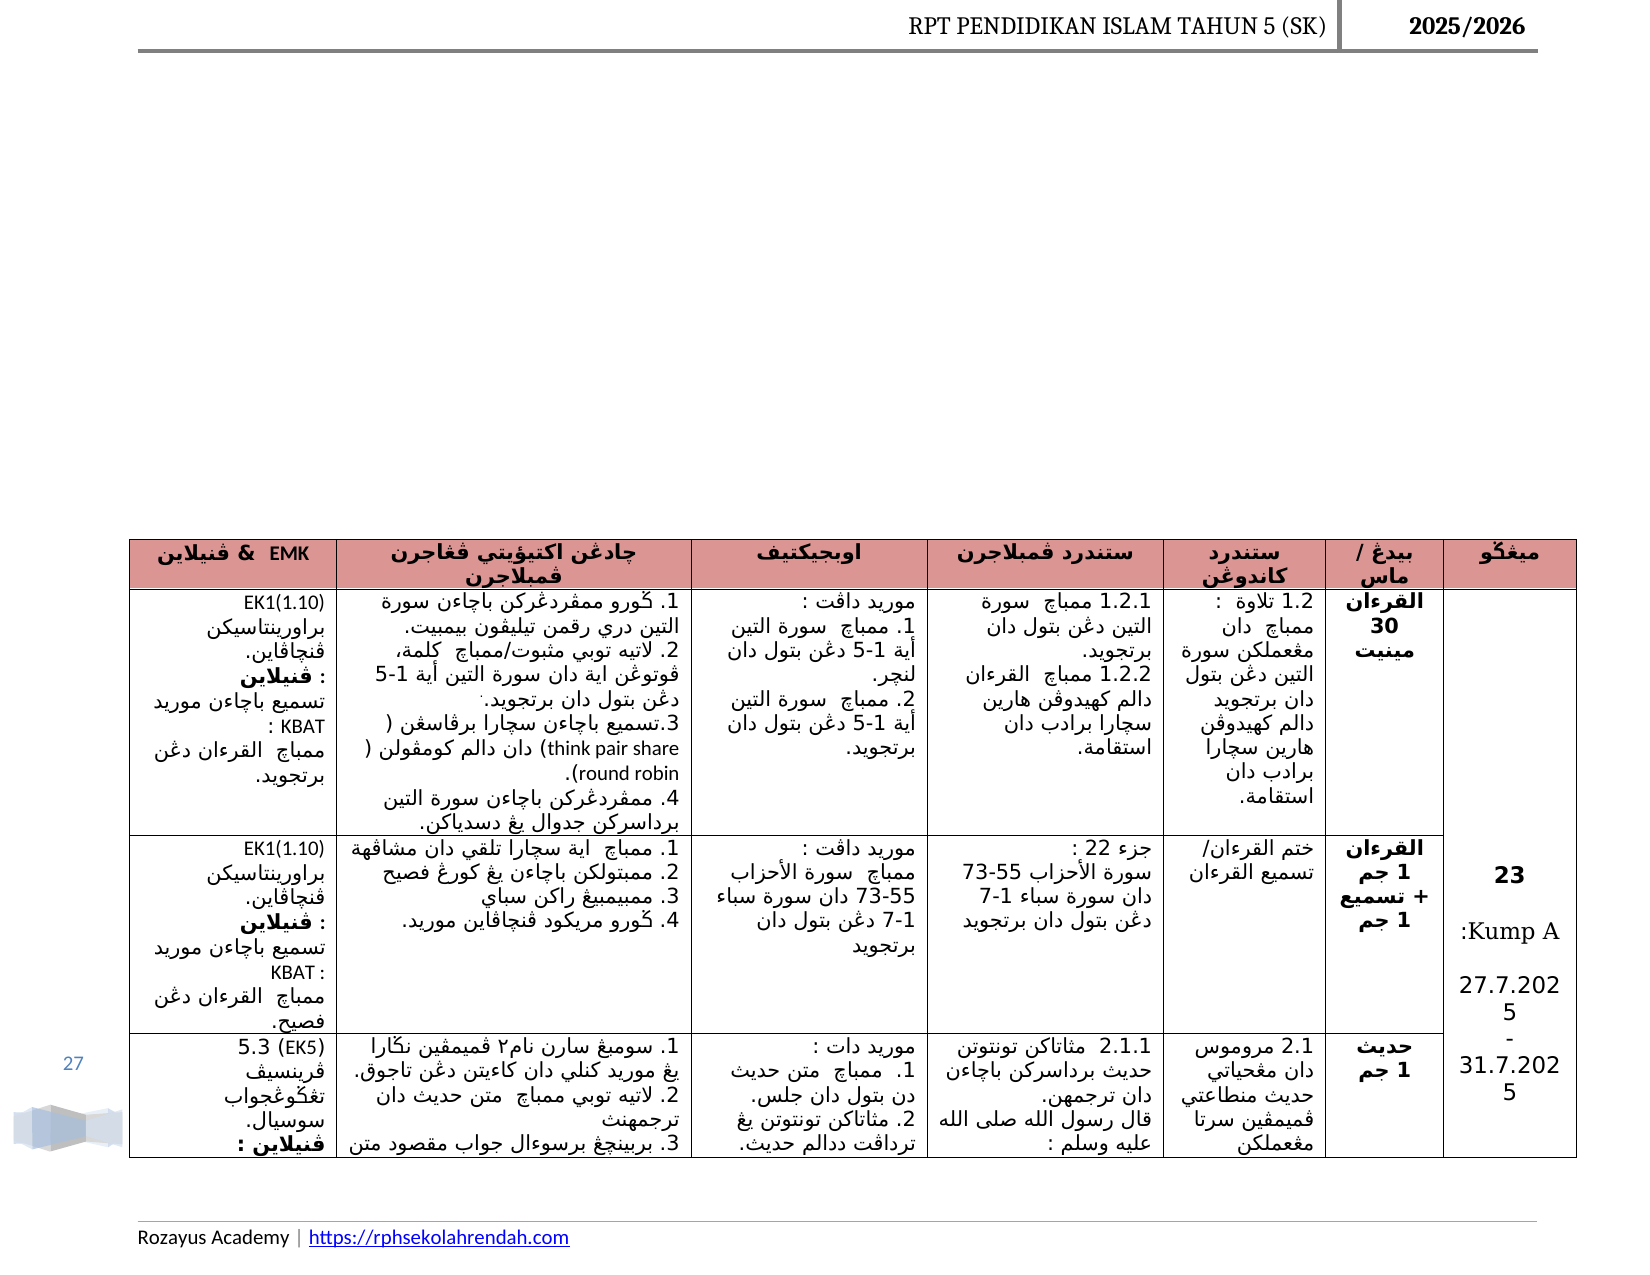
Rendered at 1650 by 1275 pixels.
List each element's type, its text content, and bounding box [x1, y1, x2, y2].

table_cell EK1(1.10) براورينتاسيكن ڤنچاڤاين. ڤنيلاين : تسميع باچاءن موريد KBAT : ممباچ القرءان دڠن فصيح. [130, 836, 336, 1033]
table_header چادڠن اكتيؤيتي ڤڠاجرن ڤمبلاجرن [337, 540, 691, 588]
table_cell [692, 1034, 927, 1157]
table_header EMK & ڤنيلاين [130, 540, 336, 588]
table_cell القرءان 30 مينيت [1326, 590, 1443, 834]
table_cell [337, 1034, 691, 1157]
table_cell موريد داڤت : ممباچ سورة الأحزاب 55-73 دان سورة سباء 1-7 دڠن بتول دان برتجويد [692, 836, 927, 1033]
table_cell القرءان 1 جم + تسميع 1 جم [1326, 836, 1443, 1033]
table_cell 23 Kump A: 27.7.2025 - 31.7.2025 [1444, 590, 1576, 1157]
table_cell 1. ممباچ اية سچارا تلقي دان مشاڤهة 2. ممبتولكن باچاءن يڠ كورڠ فصيح 3. ممبيمبيڠ راكن سباي 4. ݢورو مريكود ڤنچاڤاين موريد. [337, 836, 691, 1033]
table_header بيدڠ / ماس [1326, 540, 1443, 588]
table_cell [1164, 1034, 1325, 1157]
table_header ميڠݢو [1444, 540, 1576, 588]
table_header ستندرد ڤمبلاجرن [928, 540, 1163, 588]
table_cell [928, 1034, 1163, 1157]
table_cell جزء 22 : سورة الأحزاب 55-73 دان سورة سباء 1-7 دڠن بتول دان برتجويد [928, 836, 1163, 1033]
table_cell 1.2 تلاوة : ممباچ دان مڠعملكن سورة التين دڠن بتول دان برتجويد دالم كهيدوڤن هارين سچارا برادب دان استقامة. [1164, 590, 1325, 834]
table_cell حديث 1 جم [1326, 1034, 1443, 1157]
table_header ستندرد كاندوڠن [1164, 540, 1325, 588]
table_cell EK1(1.10) براورينتاسيكن ڤنچاڤاين. ڤنيلاين : تسميع باچاءن موريد KBAT : ممباچ القرءان دڠن برتجويد. [130, 590, 336, 834]
table_cell 1. ݢورو ممڤردڠركن باچاءن سورة التين دري رقمن تيليڤون بيمبيت. 2. لاتيه توبي مثبوت/ممباچ كلمة، ڤوتوڠن اية دان سورة التين أية 1-5 دڠن بتول دان برتجويد.. 3.تسميع باچاءن سچارا برڤاسڠن (think pair share) دان دالم كومڤولن (round robin). 4. ممڤردڠركن باچاءن سورة التين برداسركن جدوال يڠ دسدياكن. [337, 590, 691, 834]
table_cell 1.2.1 ممباچ سورة التين دڠن بتول دان برتجويد. 1.2.2 ممباچ القرءان دالم كهيدوڤن هارين سچارا برادب دان استقامة. [928, 590, 1163, 834]
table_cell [130, 1034, 336, 1157]
table_header اوبجيكتيف [692, 540, 927, 588]
table_cell ختم القرءان/ تسميع القرءان [1164, 836, 1325, 1033]
table_cell موريد داڤت : 1. ممباچ سورة التين أية 1-5 دڠن بتول دان لنچر. 2. ممباچ سورة التين أية 1-5 دڠن بتول دان برتجويد. [692, 590, 927, 834]
